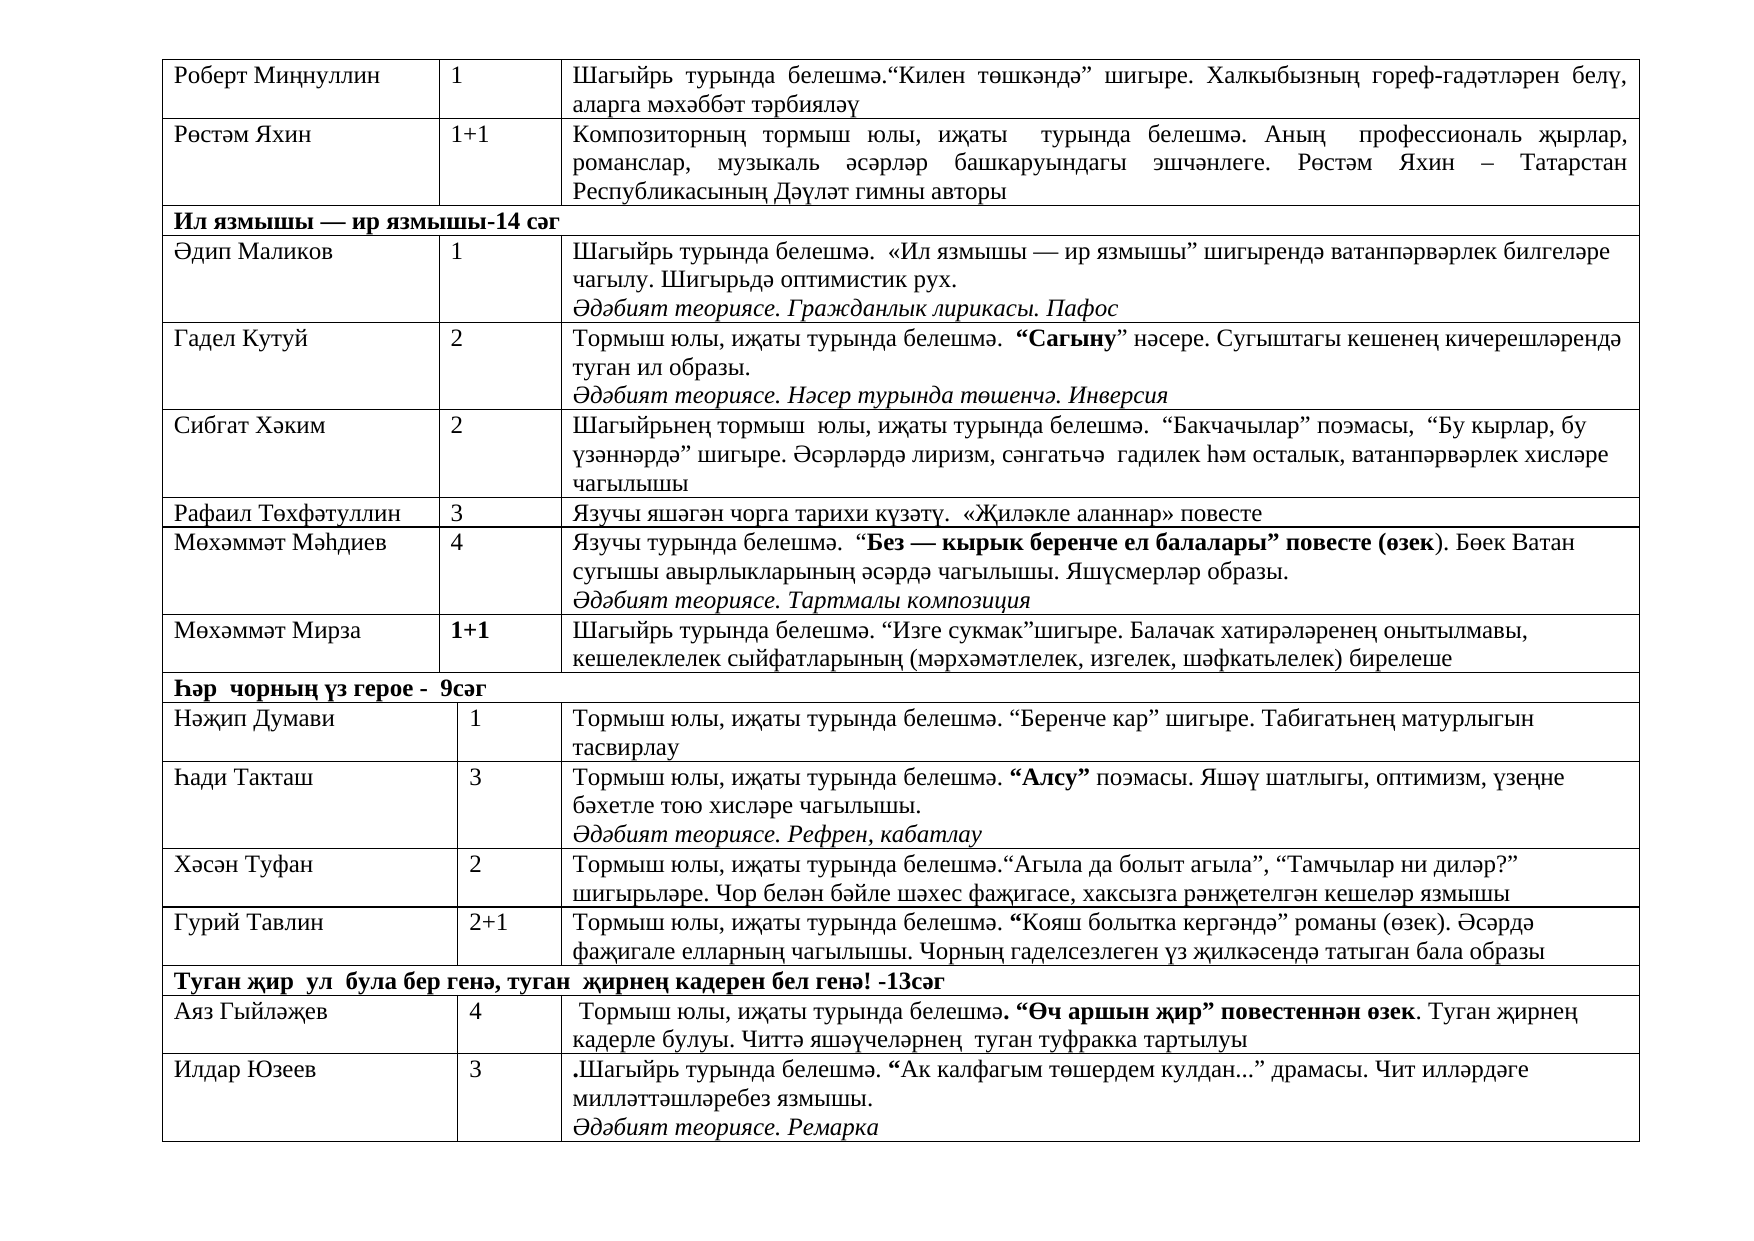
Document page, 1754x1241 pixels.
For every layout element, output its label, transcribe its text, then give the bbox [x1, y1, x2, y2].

table_cell 4 [440, 528, 561, 614]
table_cell 4 [458, 996, 561, 1053]
table_cell 1 [458, 703, 561, 761]
table_cell 1 [440, 236, 561, 322]
table_cell 2 [440, 323, 561, 409]
table_cell 2 [440, 410, 561, 497]
table_cell Тормыш юлы, иҗаты турында белешмә. “Алсу” поэмасы. Яшәү шатлыгы, оптимизм, үзеңне бәхетле тою хисләре чагылышы. Әдәбият теориясе. Рефрен, кабатлау [562, 762, 1639, 848]
table_cell 1+1 [440, 119, 561, 205]
table_cell Гадел Кутуй [163, 323, 439, 409]
table_cell Рафаил Төхфәтуллин [163, 498, 439, 526]
table_cell 3 [440, 498, 561, 526]
table_cell 1+1 [440, 615, 561, 672]
table_cell Ил язмышы — ир язмышы-14 сәг [163, 206, 1639, 235]
table_cell Хәсән Туфан [163, 849, 457, 906]
table_cell Гурий Тавлин [163, 908, 457, 965]
table_cell Аяз Гыйләҗев [163, 996, 457, 1053]
table_cell Тормыш юлы, иҗаты турында белешмә.“Агыла да болыт агыла”, “Тамчылар ни диләр?” шигырьләре. Чор белән бәйле шәхес фаҗигасе, хаксызга рәнҗетелгән кешеләр язмышы [562, 849, 1639, 906]
table_cell Тормыш юлы, иҗаты турында белешмә. “Сагыну” нәсере. Сугыштагы кешенең кичерешләрендә туган ил образы. Әдәбият теориясе. Нәсер турында төшенчә. Инверсия [562, 323, 1639, 409]
table_cell Рөстәм Яхин [163, 119, 439, 205]
table_cell Илдар Юзеев [163, 1054, 457, 1141]
table_cell Туган җир ул була бер генә, туган җирнең кадерен бел генә! -13сәг [163, 966, 1639, 995]
table_cell Мөхәммәт Мирза [163, 615, 439, 672]
table_cell 3 [458, 762, 561, 848]
table_cell 2 [458, 849, 561, 906]
table_cell Тормыш юлы, иҗаты турында белешмә. “Беренче кар” шигыре. Табигатьнең матурлыгын тасвирлау [562, 703, 1639, 761]
table_cell Композиторның тормыш юлы, иҗаты турында белешмә. Аның профессиональ җырлар, романслар, музыкаль әсәрләр башкаруындагы эшчәнлеге. Рөстәм Яхин – Татарстан Республикасының Дәүләт гимны авторы [562, 119, 1639, 205]
table_cell Шагыйрь турында белешмә. «Ил язмышы — ир язмышы” шигырендә ватанпәрвәрлек билгеләре чагылу. Шигырьдә оптимистик рух. Әдәбият теориясе. Гражданлык лирикасы. Пафос [562, 236, 1639, 322]
table_cell Сибгат Хәким [163, 410, 439, 497]
table_cell Шагыйрьнең тормыш юлы, иҗаты турында белешмә. “Бакчачылар” поэмасы, “Бу кырлар, бу үзәннәрдә” шигыре. Әсәрләрдә лиризм, сәнгатьчә гадилек һәм осталык, ватанпәрвәрлек хисләре чагылышы [562, 410, 1639, 497]
table_cell Роберт Миңнуллин [163, 60, 439, 118]
table_cell Һади Такташ [163, 762, 457, 848]
table_cell Тормыш юлы, иҗаты турында белешмә. “Кояш болытка кергәндә” романы (өзек). Әсәрдә фаҗигале елларның чагылышы. Чорның гаделсезлеген үз җилкәсендә татыган бала образы [562, 908, 1639, 965]
table_cell Тормыш юлы, иҗаты турында белешмә. “Өч аршын җир” повестеннән өзек. Туган җирнең кадерле булуы. Читтә яшәүчеләрнең туган туфракка тартылуы [562, 996, 1639, 1053]
table_cell Шагыйрь турында белешмә.“Килен төшкәндә” шигыре. Халкыбызның гореф-гадәтләрен белү, аларга мәхәббәт тәрбияләү [562, 60, 1639, 118]
table_cell Мөхәммәт Мәһдиев [163, 528, 439, 614]
table_cell 3 [458, 1054, 561, 1141]
table_cell .Шагыйрь турында белешмә. “Ак калфагым төшердем кулдан...” драмасы. Чит илләрдәге милләттәшләребез язмышы. Әдәбият теориясе. Ремарка [562, 1054, 1639, 1141]
table_cell 1 [440, 60, 561, 118]
table_cell Шагыйрь турында белешмә. “Изге сукмак”шигыре. Балачак хатирәләренең онытылмавы, кешелеклелек сыйфатларының (мәрхәмәтлелек, изгелек, шәфкатьлелек) бирелеше [562, 615, 1639, 672]
table_cell Нәҗип Думави [163, 703, 457, 761]
table_cell 2+1 [458, 908, 561, 965]
table_cell Һәр чорның үз герое - 9сәг [163, 673, 1639, 702]
table_cell Язучы турында белешмә. “Без — кырык беренче ел балалары” повесте (өзек). Бөек Ватан сугышы авырлыкларының әсәрдә чагылышы. Яшүсмерләр образы. Әдәбият теориясе. Тартмалы композиция [562, 528, 1639, 614]
table_cell Язучы яшәгән чорга тарихи күзәтү. «Җиләкле аланнар» повесте [562, 498, 1639, 526]
table_cell Әдип Маликов [163, 236, 439, 322]
